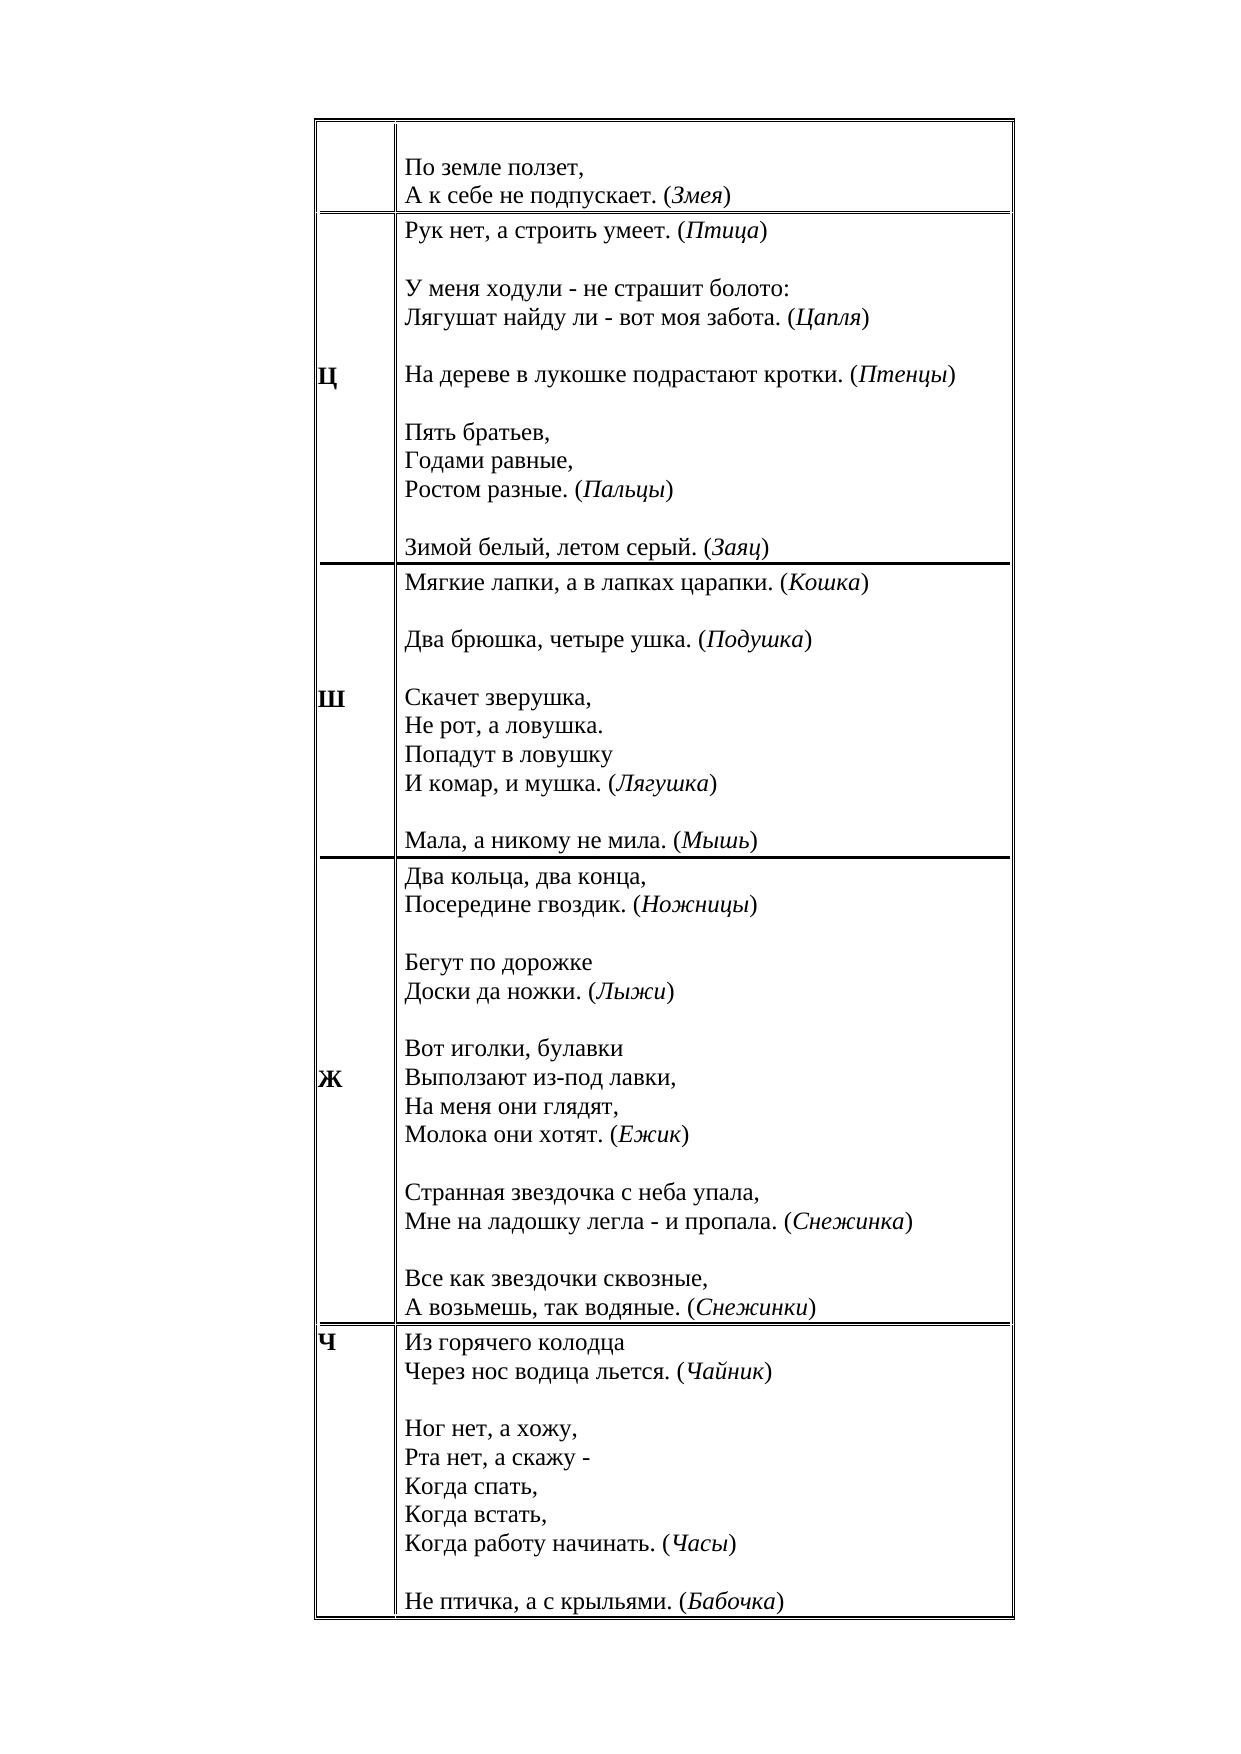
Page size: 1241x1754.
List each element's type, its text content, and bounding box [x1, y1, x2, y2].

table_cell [396, 122, 1012, 211]
table_cell Два кольца, два конца, Посередине гвоздик. (Ножницы) Бегут по дорожке Доски да ножки. (Лыжи) Вот иголки, булавки Выползают из-под лавки, На меня они глядят, Молока они хотят. (Ежик) Странная звездочка с неба упала, Мне на ладошку легла - и пропала. (Снежинка) Все как звездочки сквозные, А возьмешь, так водяные. (Снежинки) [397, 856, 1012, 1322]
table_cell Мягкие лапки, а в лапках царапки. (Кошка) Два брюшка, четыре ушка. (Подушка) Скачет зверушка, Не рот, а ловушка. Попадут в ловушку И комар, и мушка. (Лягушка) Мала, а никому не мила. (Мышь) [397, 562, 1012, 856]
table_cell Ж [317, 856, 394, 1322]
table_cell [396, 1322, 1012, 1616]
table_cell Ч [317, 1322, 396, 1616]
table_cell Рук нет, а строить умеет. (Птица) У меня ходули - не страшит болото: Лягушат найду ли - вот моя забота. (Цапля) На дереве в лукошке подрастают кротки. (Птенцы) Пять братьев, Годами равные, Ростом разные. (Пальцы) Зимой белый, летом серый. (Заяц) [396, 211, 1013, 562]
table_cell Ц [315, 211, 396, 562]
table_cell Ш [317, 562, 394, 856]
table_cell З(Зь) [317, 122, 396, 211]
